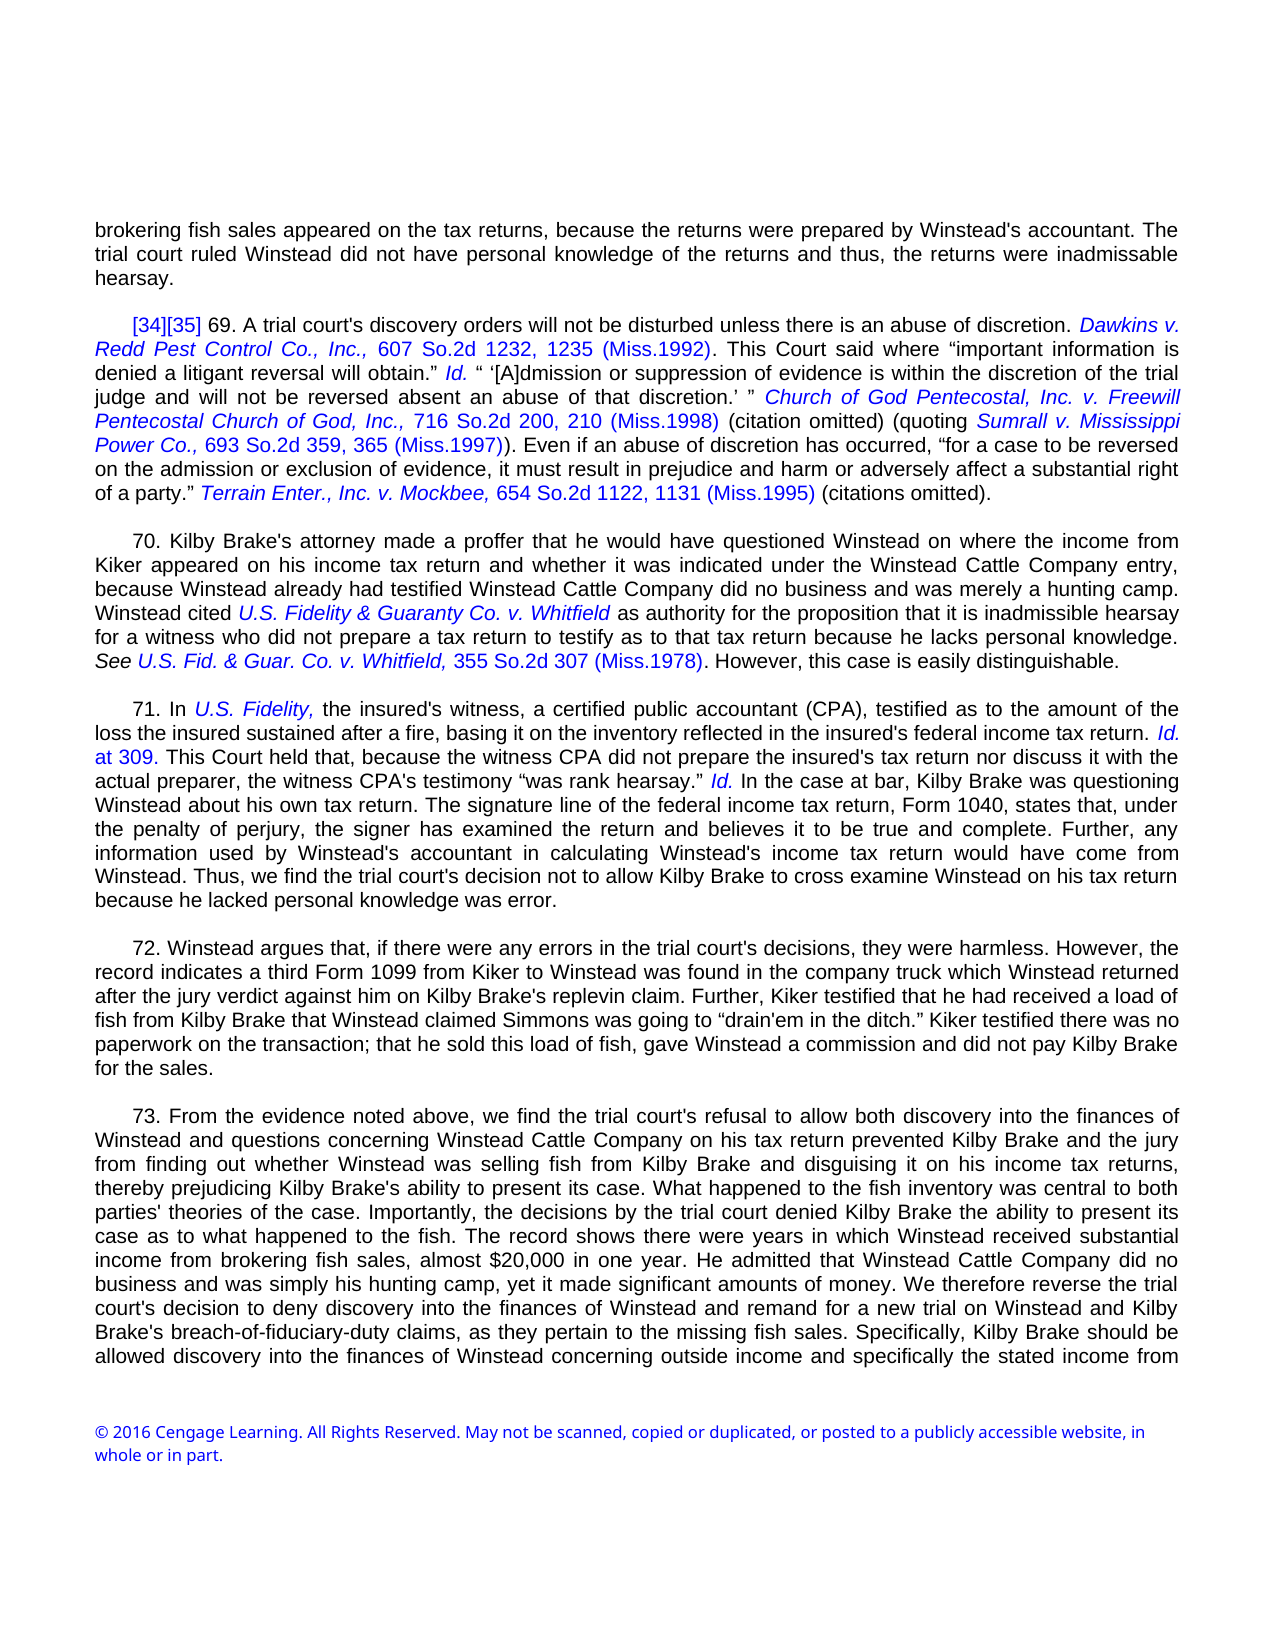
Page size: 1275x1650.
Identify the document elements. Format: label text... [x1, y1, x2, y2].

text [94, 1104, 1181, 1367]
text 71. In U.S. Fidelity, the insured's witness, a certified public accountant (CPA), testified as to the amount of the loss the insured sustained after a fire, basing it on the inventory reflected in the insured's federal income tax return. Id. at 309. This Court held that, because the witness CPA did not prepare the insured's tax return nor discuss it with the actual preparer, the witness CPA's testimony “was rank hearsay.” Id. In the case at bar, Kilby Brake was questioning Winstead about his own tax return. The signature line of the federal income tax return, Form 1040, states that, under the penalty of perjury, the signer has examined the return and believes it to be true and complete. Further, any information used by Winstead's accountant in calculating Winstead's income tax return would have come from Winstead. Thus, we find the trial court's decision not to allow Kilby Brake to cross examine Winstead on his tax return because he lacked personal knowledge was error. [94, 697, 1181, 912]
text 70. Kilby Brake's attorney made a proffer that he would have questioned Winstead on where the income from Kiker appeared on his income tax return and whether it was indicated under the Winstead Cattle Company entry, because Winstead already had testified Winstead Cattle Company did no business and was merely a hunting camp. Winstead cited U.S. Fidelity & Guaranty Co. v. Whitfield as authority for the proposition that it is inadmissible hearsay for a witness who did not prepare a tax return to testify as to that tax return because he lacks personal knowledge. See U.S. Fid. & Guar. Co. v. Whitfield, 355 So.2d 307 (Miss.1978). However, this case is easily distinguishable. [94, 529, 1181, 673]
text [94, 217, 1181, 289]
text [34][35] 69. A trial court's discovery orders will not be disturbed unless there is an abuse of discretion. Dawkins v. Redd Pest Control Co., Inc., 607 So.2d 1232, 1235 (Miss.1992). This Court said where “important information is denied a litigant reversal will obtain.” Id. “ ‘[A]dmission or suppression of evidence is within the discretion of the trial judge and will not be reversed absent an abuse of that discretion.’ ” Church of God Pentecostal, Inc. v. Freewill Pentecostal Church of God, Inc., 716 So.2d 200, 210 (Miss.1998) (citation omitted) (quoting Sumrall v. Mississippi Power Co., 693 So.2d 359, 365 (Miss.1997)). Even if an abuse of discretion has occurred, “for a case to be reversed on the admission or exclusion of evidence, it must result in prejudice and harm or adversely affect a substantial right of a party.” Terrain Enter., Inc. v. Mockbee, 654 So.2d 1122, 1131 (Miss.1995) (citations omitted). [94, 313, 1181, 505]
text 72. Winstead argues that, if there were any errors in the trial court's decisions, they were harmless. However, the record indicates a third Form 1099 from Kiker to Winstead was found in the company truck which Winstead returned after the jury verdict against him on Kilby Brake's replevin claim. Further, Kiker testified that he had received a load of fish from Kilby Brake that Winstead claimed Simmons was going to “drain'em in the ditch.” Kiker testified there was no paperwork on the transaction; that he sold this load of fish, gave Winstead a commission and did not pay Kilby Brake for the sales. [94, 936, 1181, 1080]
